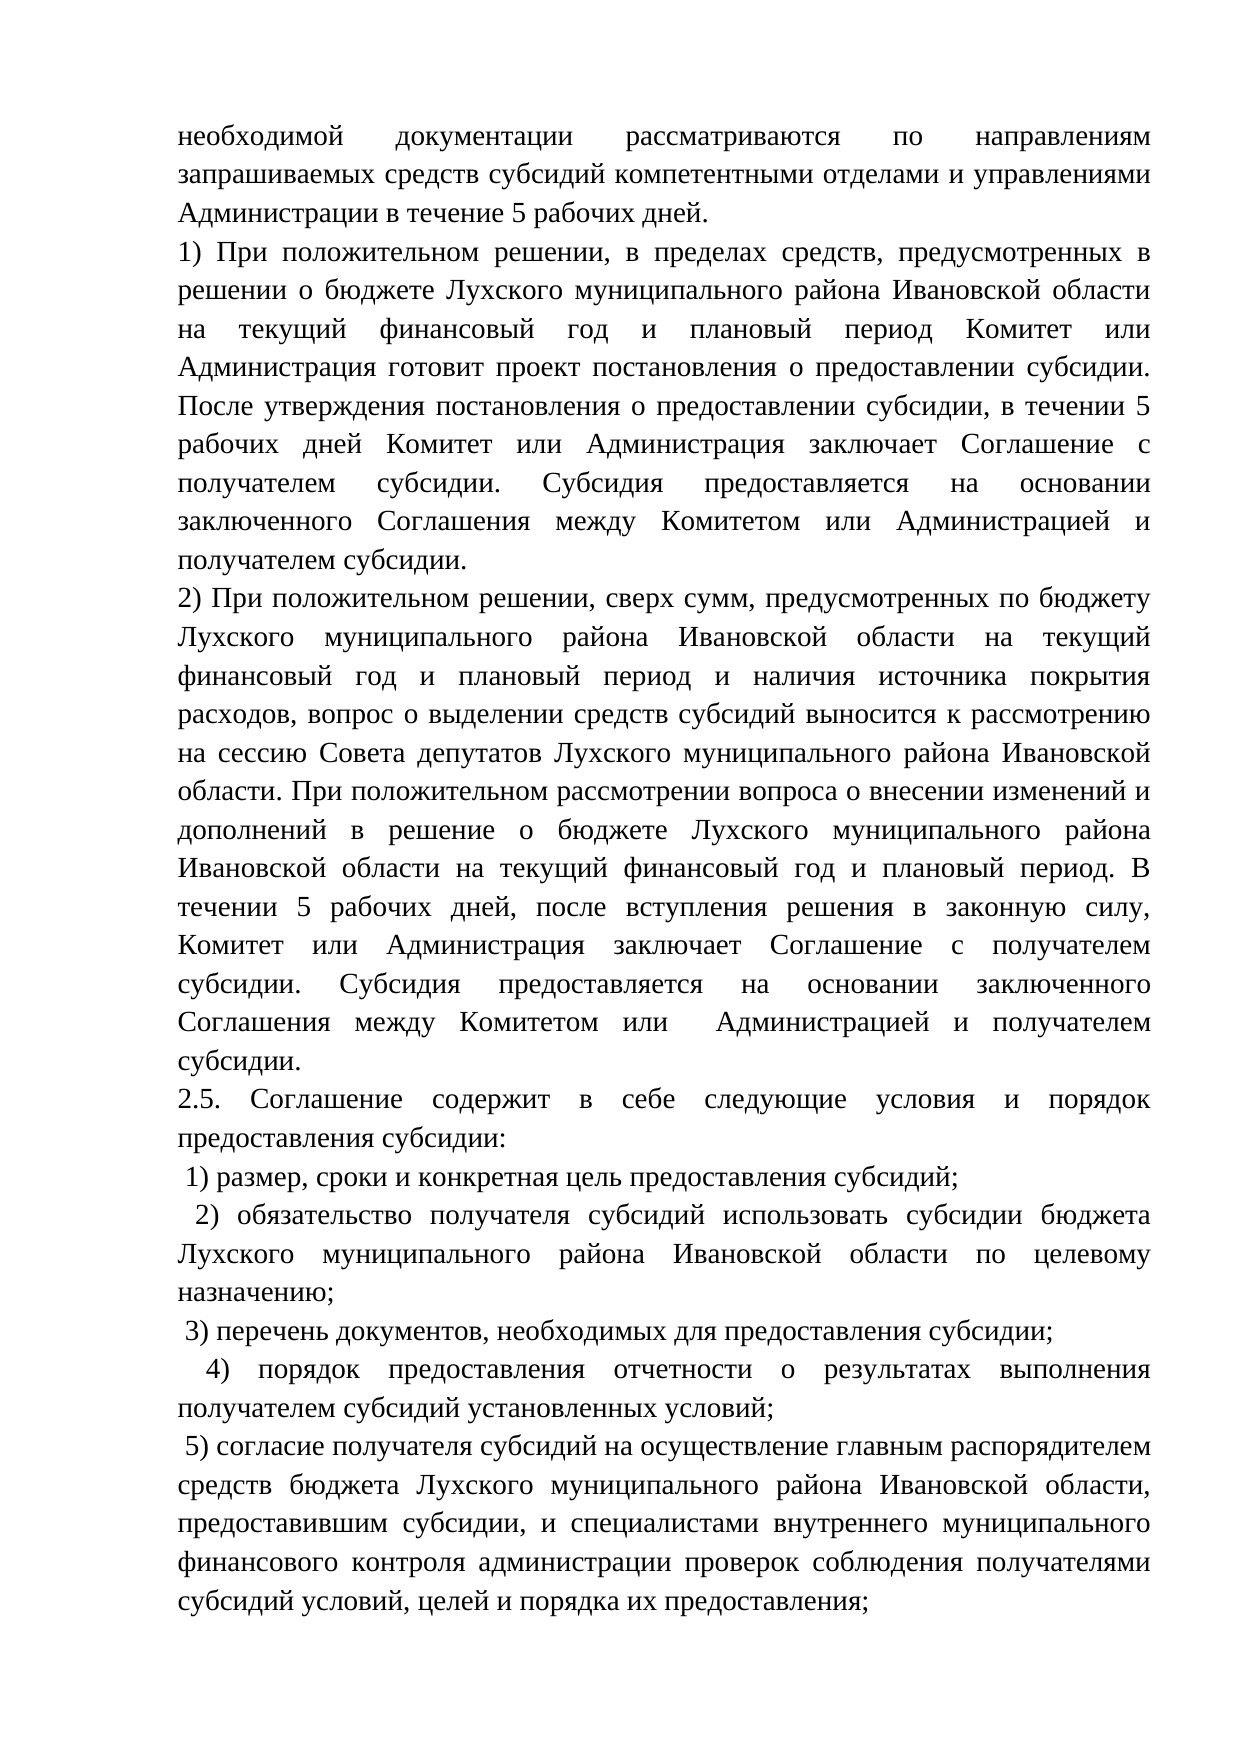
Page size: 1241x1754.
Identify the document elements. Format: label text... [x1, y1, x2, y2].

text 2) При положительном решении, сверх сумм, предусмотренных по бюджету Лухского муниципального района Ивановской области на текущий финансовый год и плановый период и наличия источника покрытия расходов, вопрос о выделении средств субсидий выносится к рассмотрению на сессию Совета депутатов Лухского муниципального района Ивановской области. При положительном рассмотрении вопроса о внесении изменений и дополнений в решение о бюджете Лухского муниципального района Ивановской области на текущий финансовый год и плановый период. В течении 5 рабочих дней, после вступления решения в законную силу, Комитет или Администрация заключает Соглашение с получателем субсидии. Субсидия предоставляется на основании заключенного Соглашения между Комитетом или Администрацией и получателем субсидии. [177, 581, 1152, 1077]
text 2) обязательство получателя субсидий использовать субсидии бюджета Лухского муниципального района Ивановской области по целевому назначению; [177, 1197, 1152, 1308]
text 3) перечень документов, необходимых для предоставления субсидии; [177, 1313, 1152, 1346]
text 1) При положительном решении, в пределах средств, предусмотренных в решении о бюджете Лухского муниципального района Ивановской области на текущий финансовый год и плановый период Комитет или Администрация готовит проект постановления о предоставлении субсидии. После утверждения постановления о предоставлении субсидии, в течении 5 рабочих дней Комитет или Администрация заключает Соглашение с получателем субсидии. Субсидия предоставляется на основании заключенного Соглашения между Комитетом или Администрацией и получателем субсидии. [177, 234, 1152, 576]
text 4) порядок предоставления отчетности о результатах выполнения получателем субсидий установленных условий; [177, 1351, 1152, 1423]
text 5) согласие получателя субсидий на осуществление главным распорядителем средств бюджета Лухского муниципального района Ивановской области, предоставившим субсидии, и специалистами внутреннего муниципального финансового контроля администрации проверок соблюдения получателями субсидий условий, целей и порядка их предоставления; [177, 1428, 1152, 1616]
text 1) размер, сроки и конкретная цель предоставления субсидий; [177, 1159, 1152, 1192]
text 2.5. Соглашение содержит в себе следующие условия и порядок предоставления субсидии: [177, 1082, 1152, 1154]
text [177, 118, 1152, 229]
